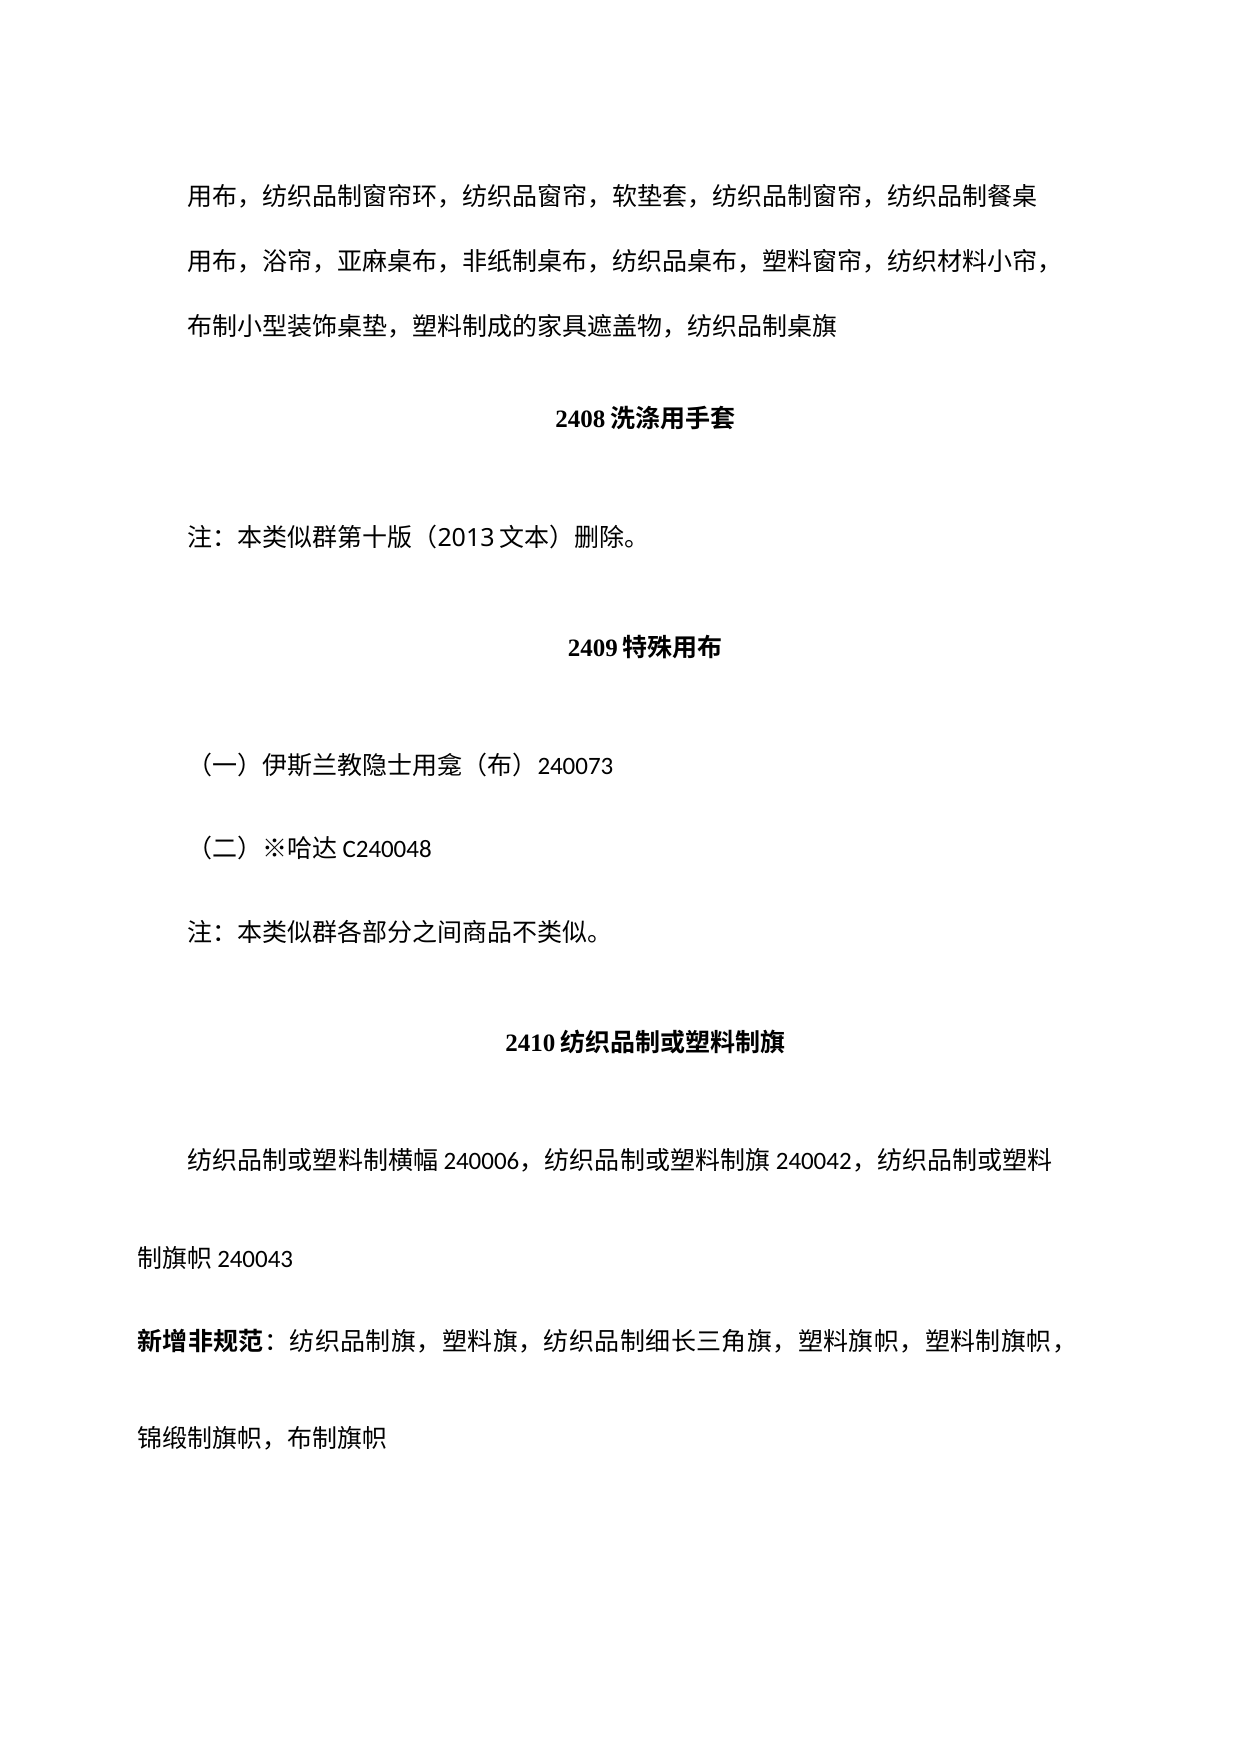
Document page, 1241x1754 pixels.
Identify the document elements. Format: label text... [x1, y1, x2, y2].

text 注：本类似群各部分之间商品不类似。 [137, 898, 1053, 963]
text 注：本类似群第十版（2013文本）删除。 [137, 503, 1053, 568]
text （一）伊斯兰教隐士用龛（布）240073 [137, 731, 1053, 796]
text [187, 162, 1053, 357]
text 纺织品制或塑料制横幅240006，纺织品制或塑料制旗240042，纺织品制或塑料制旗帜240043 [137, 1126, 1053, 1289]
text 新增非规范：纺织品制旗，塑料旗，纺织品制细长三角旗，塑料旗帜，塑料制旗帜，锦缎制旗帜，布制旗帜 [137, 1307, 1053, 1469]
subtitle 2408洗涤用手套 [187, 384, 1053, 449]
text （二）※哈达C240048 [137, 814, 1053, 879]
subtitle 2410纺织品制或塑料制旗 [187, 1008, 1053, 1073]
subtitle 2409特殊用布 [187, 613, 1053, 678]
